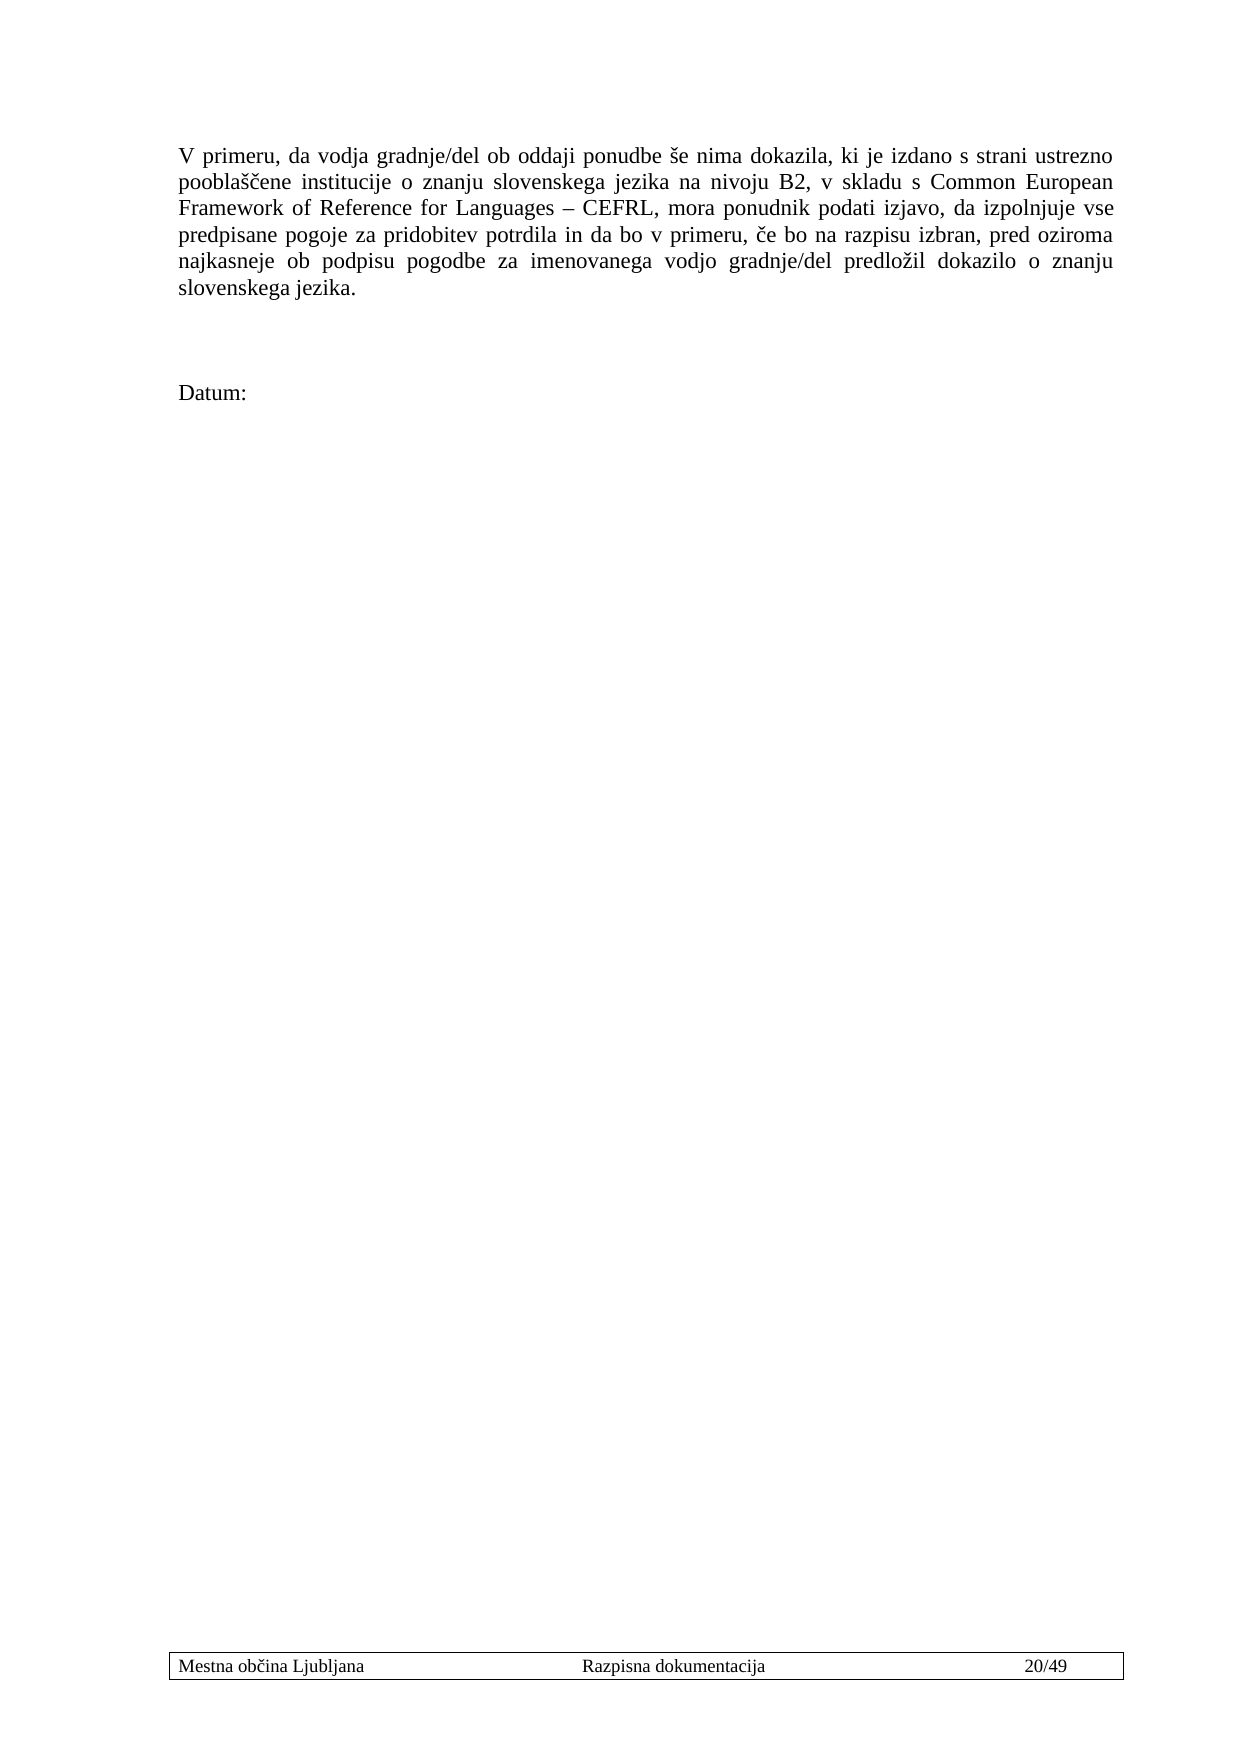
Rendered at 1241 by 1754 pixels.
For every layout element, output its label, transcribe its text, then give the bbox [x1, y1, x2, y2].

text Datum: [178, 379, 1115, 405]
text V primeru, da vodja gradnje/del ob oddaji ponudbe še nima dokazila, ki je izdano s strani ustrezno pooblaščene institucije o znanju slovenskega jezika na nivoju B2, v skladu s Common European Framework of Reference for Languages – CEFRL, mora ponudnik podati izjavo, da izpolnjuje vse predpisane pogoje za pridobitev potrdila in da bo v primeru, če bo na razpisu izbran, pred oziroma najkasneje ob podpisu pogodbe za imenovanega vodjo gradnje/del predložil dokazilo o znanju slovenskega jezika. [178, 142, 1115, 300]
